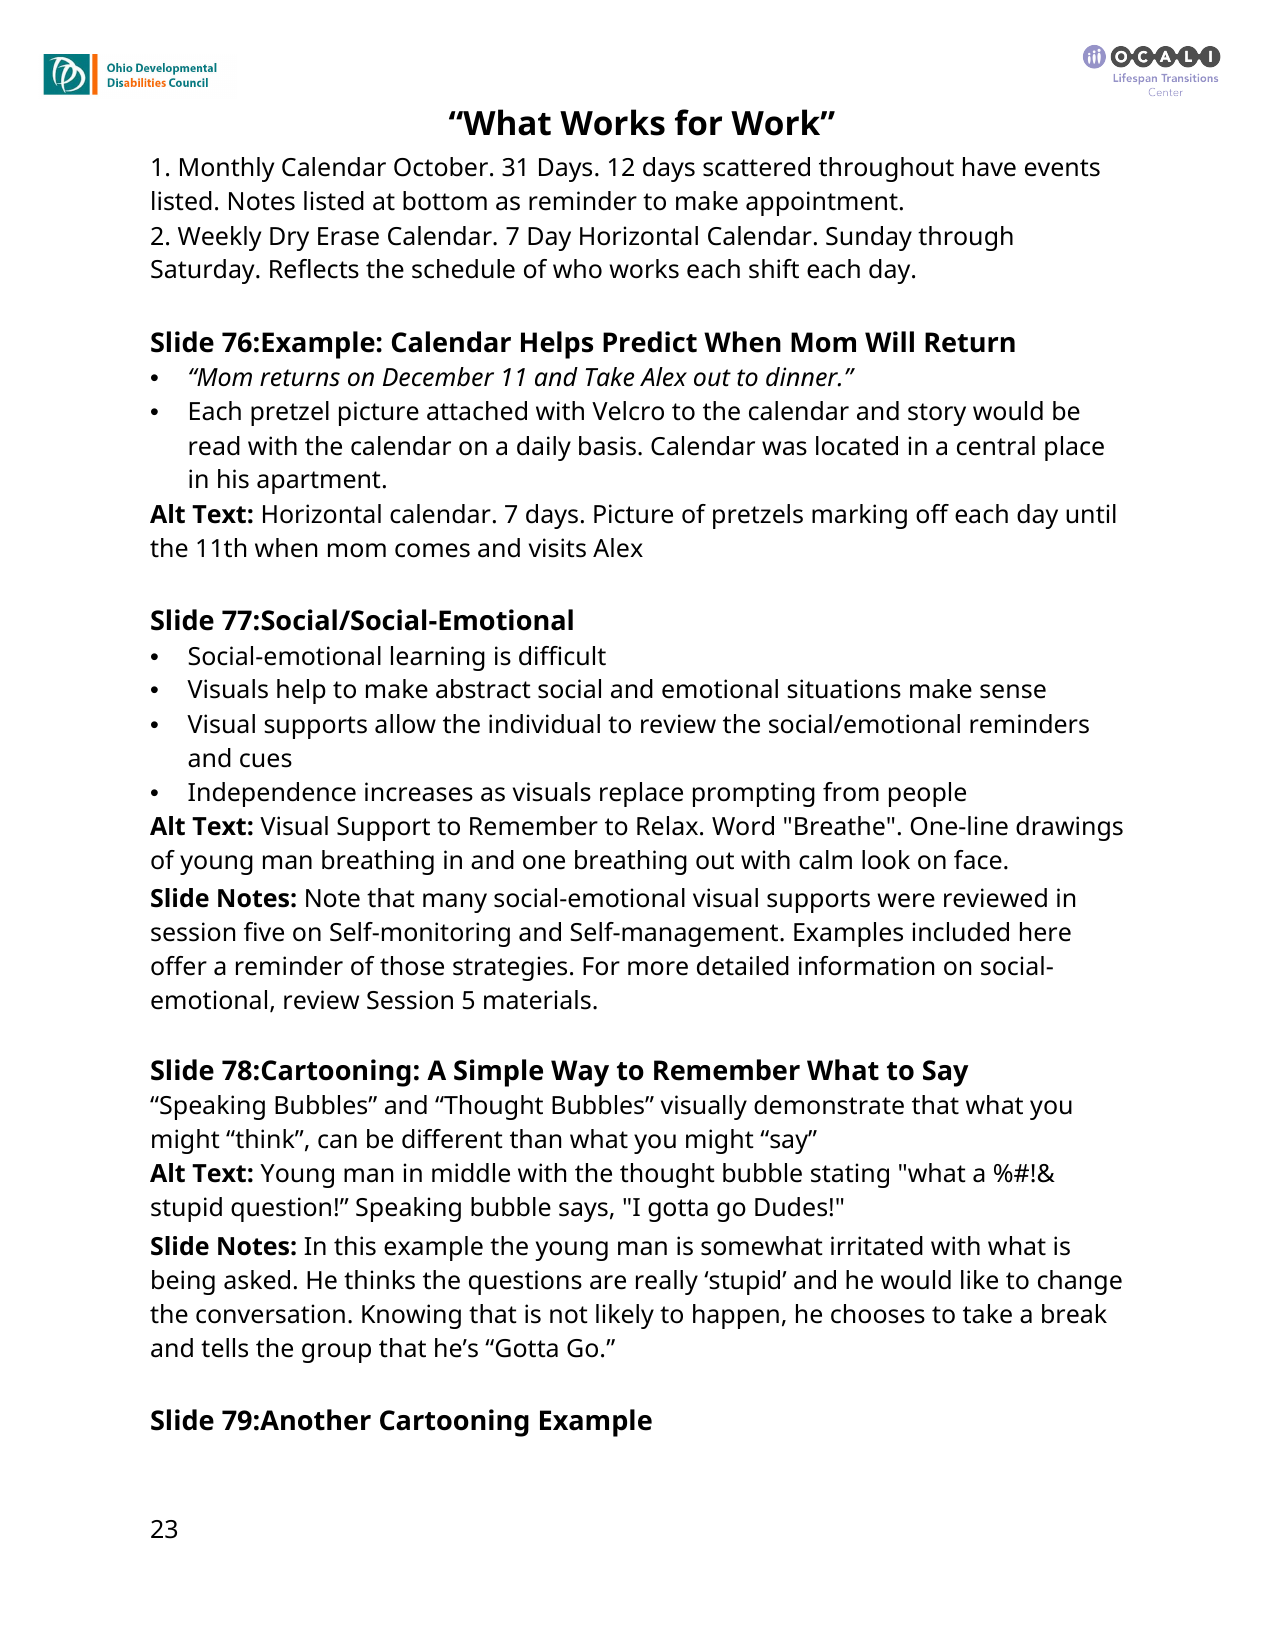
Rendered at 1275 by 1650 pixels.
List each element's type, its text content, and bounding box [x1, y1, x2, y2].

list Visuals help to make abstract social and emotional situations make sense [150, 672, 1125, 706]
text Alt Text: Visual Support to Remember to Relax. Word "Breathe". One-line drawings of young man breathing in and one breathing out with calm look on face. [150, 808, 1125, 877]
text Slide 76:Example: Calendar Helps Predict When Mom Will Return [150, 323, 1125, 360]
list Each pretzel picture attached with Velcro to the calendar and story would be read with the calendar on a daily basis. Calendar was located in a central place in his apartment. [150, 394, 1125, 496]
text Slide 77:Social/Social-Emotional [150, 601, 1125, 638]
list Social-emotional learning is difficult [150, 638, 1125, 672]
text 1. Monthly Calendar October. 31 Days. 12 days scattered throughout have events listed. Notes listed at bottom as reminder to make appointment. [150, 150, 1125, 218]
text Slide 78:Cartooning: A Simple Way to Remember What to Say [150, 1051, 1125, 1088]
subtitle Slide Notes: In this example the young man is somewhat irritated with what is being asked. He thinks the questions are really ‘stupid’ and he would like to change the conversation. Knowing that is not likely to happen, he chooses to take a break and tells the group that he’s “Gotta Go.” [150, 1228, 1125, 1364]
text Alt Text: Horizontal calendar. 7 days. Picture of pretzels marking off each day until the 11th when mom comes and visits Alex [150, 496, 1125, 564]
picture [38, 54, 238, 99]
list Visual supports allow the individual to review the social/emotional reminders and cues [150, 706, 1125, 774]
picture [1080, 43, 1224, 99]
text “Speaking Bubbles” and “Thought Bubbles” visually demonstrate that what you might “think”, can be different than what you might “say” [150, 1088, 1125, 1156]
text 2. Weekly Dry Erase Calendar. 7 Day Horizontal Calendar. Sunday through Saturday. Reflects the schedule of who works each shift each day. [150, 218, 1125, 286]
subtitle Slide Notes: Note that many social-emotional visual supports were reviewed in session five on Self-monitoring and Self-management. Examples included here offer a reminder of those strategies. For more detailed information on social-emotional, review Session 5 materials. [150, 881, 1125, 1017]
text Slide 79:Another Cartooning Example [150, 1401, 1125, 1438]
text Alt Text: Young man in middle with the thought bubble stating "what a %#!& stupid question!” Speaking bubble says, "I gotta go Dudes!" [150, 1156, 1125, 1224]
list “Mom returns on December 11 and Take Alex out to dinner.” [150, 360, 1125, 394]
list Independence increases as visuals replace prompting from people [150, 774, 1125, 808]
